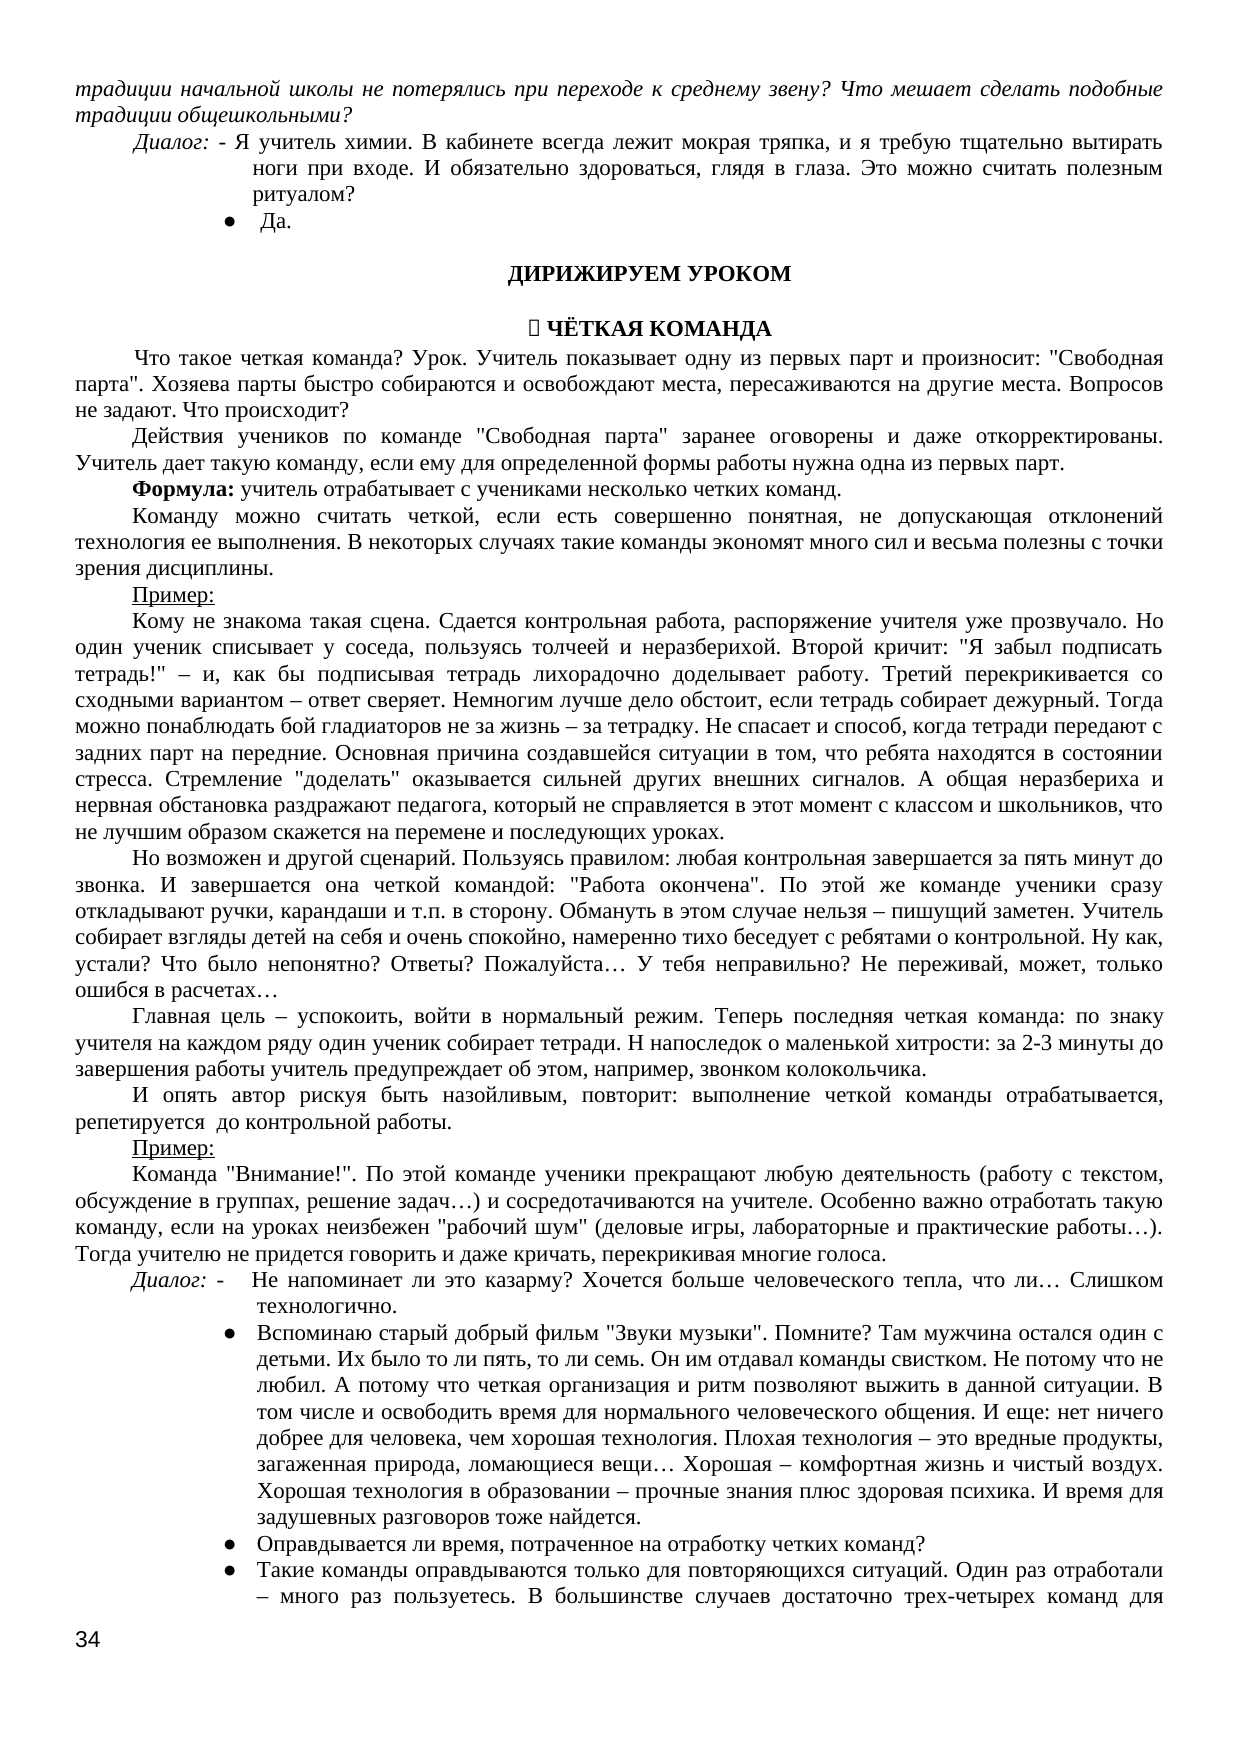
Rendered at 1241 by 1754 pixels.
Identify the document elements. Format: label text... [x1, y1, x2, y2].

list Оправдывается ли время, потраченное на отработку четких команд? [223, 1529, 1165, 1556]
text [75, 75, 1165, 128]
text Формула: учитель отрабатывает с учениками несколько четких команд. [75, 475, 1165, 502]
text  ЧЁТКАЯ КОМАНДА [75, 312, 1165, 343]
text ДИРИЖИРУЕМ УРОКОМ [75, 259, 1165, 286]
text Диалог: - Я учитель химии. В кабинете всегда лежит мокрая тряпка, и я требую тщательно вытирать ноги при входе. И обязательно здороваться, глядя в глаза. Это можно считать полезным ритуалом? [134, 128, 1165, 207]
text Пример: [75, 581, 1165, 607]
text Что такое четкая команда? Урок. Учитель показывает одну из первых парт и произносит: "Свободная парта". Хозяева парты быстро собираются и освобождают места, пересаживаются на другие места. Вопросов не задают. Что происходит? [75, 343, 1165, 423]
text И опять автор рискуя быть назойливым, повторит: выполнение четкой команды отрабатывается, репетируется до контрольной работы. [75, 1081, 1165, 1134]
text Пример: [75, 1134, 1165, 1161]
list Вспоминаю старый добрый фильм "Звуки музыки". Помните? Там мужчина остался один с детьми. Их было то ли пять, то ли семь. Он им отдавал команды свистком. Не потому что не любил. А потому что четкая организация и ритм позволяют выжить в данной ситуации. В том числе и освободить время для нормального человеческого общения. И еще: нет ничего добрее для человека, чем хорошая технология. Плохая технология – это вредные продукты, загаженная природа, ломающиеся вещи… Хорошая – комфортная жизнь и чистый воздух. Хорошая технология в образовании – прочные знания плюс здоровая психика. И время для задушевных разговоров тоже найдется. [223, 1319, 1165, 1529]
text Диалог: - Не напоминает ли это казарму? Хочется больше человеческого тепла, что ли… Слишком технологично. [132, 1266, 1165, 1319]
text Команда "Внимание!". По этой команде ученики прекращают любую деятельность (работу с текстом, обсуждение в группах, решение задач…) и сосредотачиваются на учителе. Особенно важно отработать такую команду, если на уроках неизбежен "рабочий шум" (деловые игры, лабораторные и практические работы…). Тогда учителю не придется говорить и даже кричать, перекрикивая многие голоса. [75, 1161, 1165, 1266]
list Да. [223, 207, 1165, 233]
text Действия учеников по команде "Свободная парта" заранее оговорены и даже откорректированы. Учитель дает такую команду, если ему для определенной формы работы нужна одна из первых парт. [75, 423, 1165, 475]
text Команду можно считать четкой, если есть совершенно понятная, не допускающая отклонений технология ее выполнения. В некоторых случаях такие команды экономят много сил и весьма полезны с точки зрения дисциплины. [75, 502, 1165, 581]
text Главная цель – успокоить, войти в нормальный режим. Теперь последняя четкая команда: по знаку учителя на каждом ряду один ученик собирает тетради. Н напоследок о маленькой хитрости: за 2-3 минуты до завершения работы учитель предупреждает об этом, например, звонком колокольчика. [75, 1002, 1165, 1081]
text Кому не знакома такая сцена. Сдается контрольная работа, распоряжение учителя уже прозвучало. Но один ученик списывает у соседа, пользуясь толчеей и неразберихой. Второй кричит: "Я забыл подписать тетрадь!" – и, как бы подписывая тетрадь лихорадочно доделывает работу. Третий перекрикивается со сходными вариантом – ответ сверяет. Немногим лучше дело обстоит, если тетрадь собирает дежурный. Тогда можно понаблюдать бой гладиаторов не за жизнь – за тетрадку. Не спасает и способ, когда тетради передают с задних парт на передние. Основная причина создавшейся ситуации в том, что ребята находятся в состоянии стресса. Стремление "доделать" оказывается сильней других внешних сигналов. А общая неразбериха и нервная обстановка раздражают педагога, который не справляется в этот момент с классом и школьников, что не лучшим образом скажется на перемене и последующих уроках. [75, 607, 1165, 844]
text Но возможен и другой сценарий. Пользуясь правилом: любая контрольная завершается за пять минут до звонка. И завершается она четкой командой: "Работа окончена". По этой же команде ученики сразу откладывают ручки, карандаши и т.п. в сторону. Обмануть в этом случае нельзя – пишущий заметен. Учитель собирает взгляды детей на себя и очень спокойно, намеренно тихо беседует с ребятами о контрольной. Ну как, устали? Что было непонятно? Ответы? Пожалуйста… У тебя неправильно? Не переживай, может, только ошибся в расчетах… [75, 844, 1165, 1002]
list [223, 1556, 1165, 1609]
